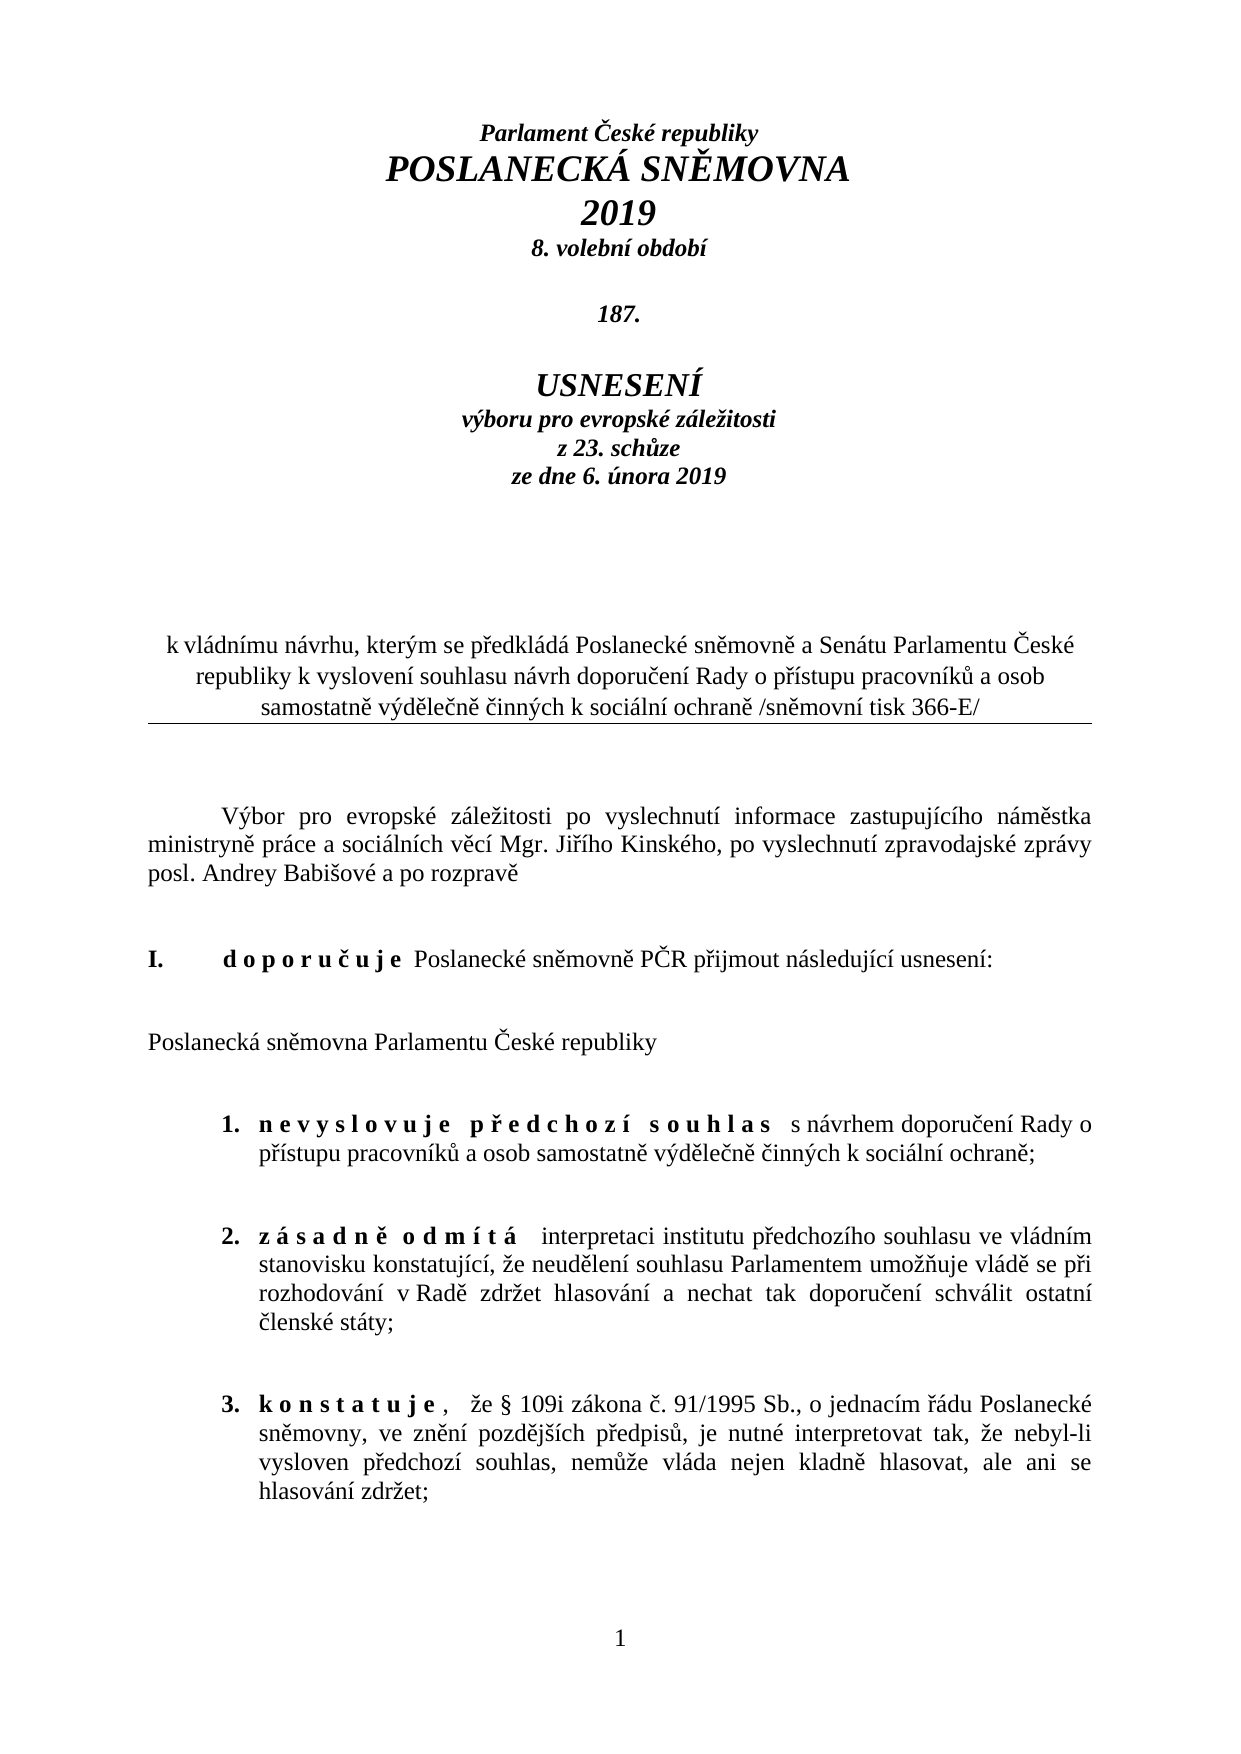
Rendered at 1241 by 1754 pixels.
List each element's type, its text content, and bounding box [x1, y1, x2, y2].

text ze dne 6. února 2019 [148, 461, 1092, 490]
text z 23. schůze [148, 433, 1092, 461]
text 8. volební období [148, 233, 1092, 262]
list k o n s t a t u j e , že § 109i zákona č. 91/1995 Sb., o jednacím řádu Poslanecké sněmovny, ve znění pozdějších předpisů, je nutné interpretovat tak, že nebyl-li vysloven předchozí souhlas, nemůže vláda nejen kladně hlasovat, ale ani se hlasování zdržet; [221, 1389, 1092, 1504]
text Parlament České republiky [148, 118, 1092, 147]
text USNESENÍ [148, 366, 1092, 404]
text Poslanecká sněmovna Parlamentu České republiky [148, 1027, 1092, 1056]
text 187. [148, 299, 1092, 328]
text POSLANECKÁ SNĚMOVNA [148, 147, 1092, 190]
list z á s a d n ě o d m í t á interpretaci institutu předchozího souhlasu ve vládním stanovisku konstatující, že neudělení souhlasu Parlamentem umožňuje vládě se při rozhodování v Radě zdržet hlasování a nechat tak doporučení schválit ostatní členské státy; [221, 1221, 1092, 1336]
text Výbor pro evropské záležitosti po vyslechnutí informace zastupujícího náměstka ministryně práce a sociálních věcí Mgr. Jiřího Kinského, po vyslechnutí zpravodajské zprávy posl. Andrey Babišové a po rozpravě [148, 801, 1092, 887]
list n e v y s l o v u j e p ř e d c h o z í s o u h l a s s návrhem doporučení Rady o přístupu pracovníků a osob samostatně výdělečně činných k sociální ochraně; [221, 1109, 1092, 1167]
text 2019 [148, 190, 1092, 233]
list d o p o r u č u j e Poslanecké sněmovně PČR přijmout následující usnesení: [148, 944, 1092, 973]
text výboru pro evropské záležitosti [148, 404, 1092, 433]
text k vládnímu návrhu, kterým se předkládá Poslanecké sněmovně a Senátu Parlamentu České republiky k vyslovení souhlasu návrh doporučení Rady o přístupu pracovníků a osob samostatně výdělečně činných k sociální ochraně /sněmovní tisk 366-E/ [148, 630, 1092, 723]
